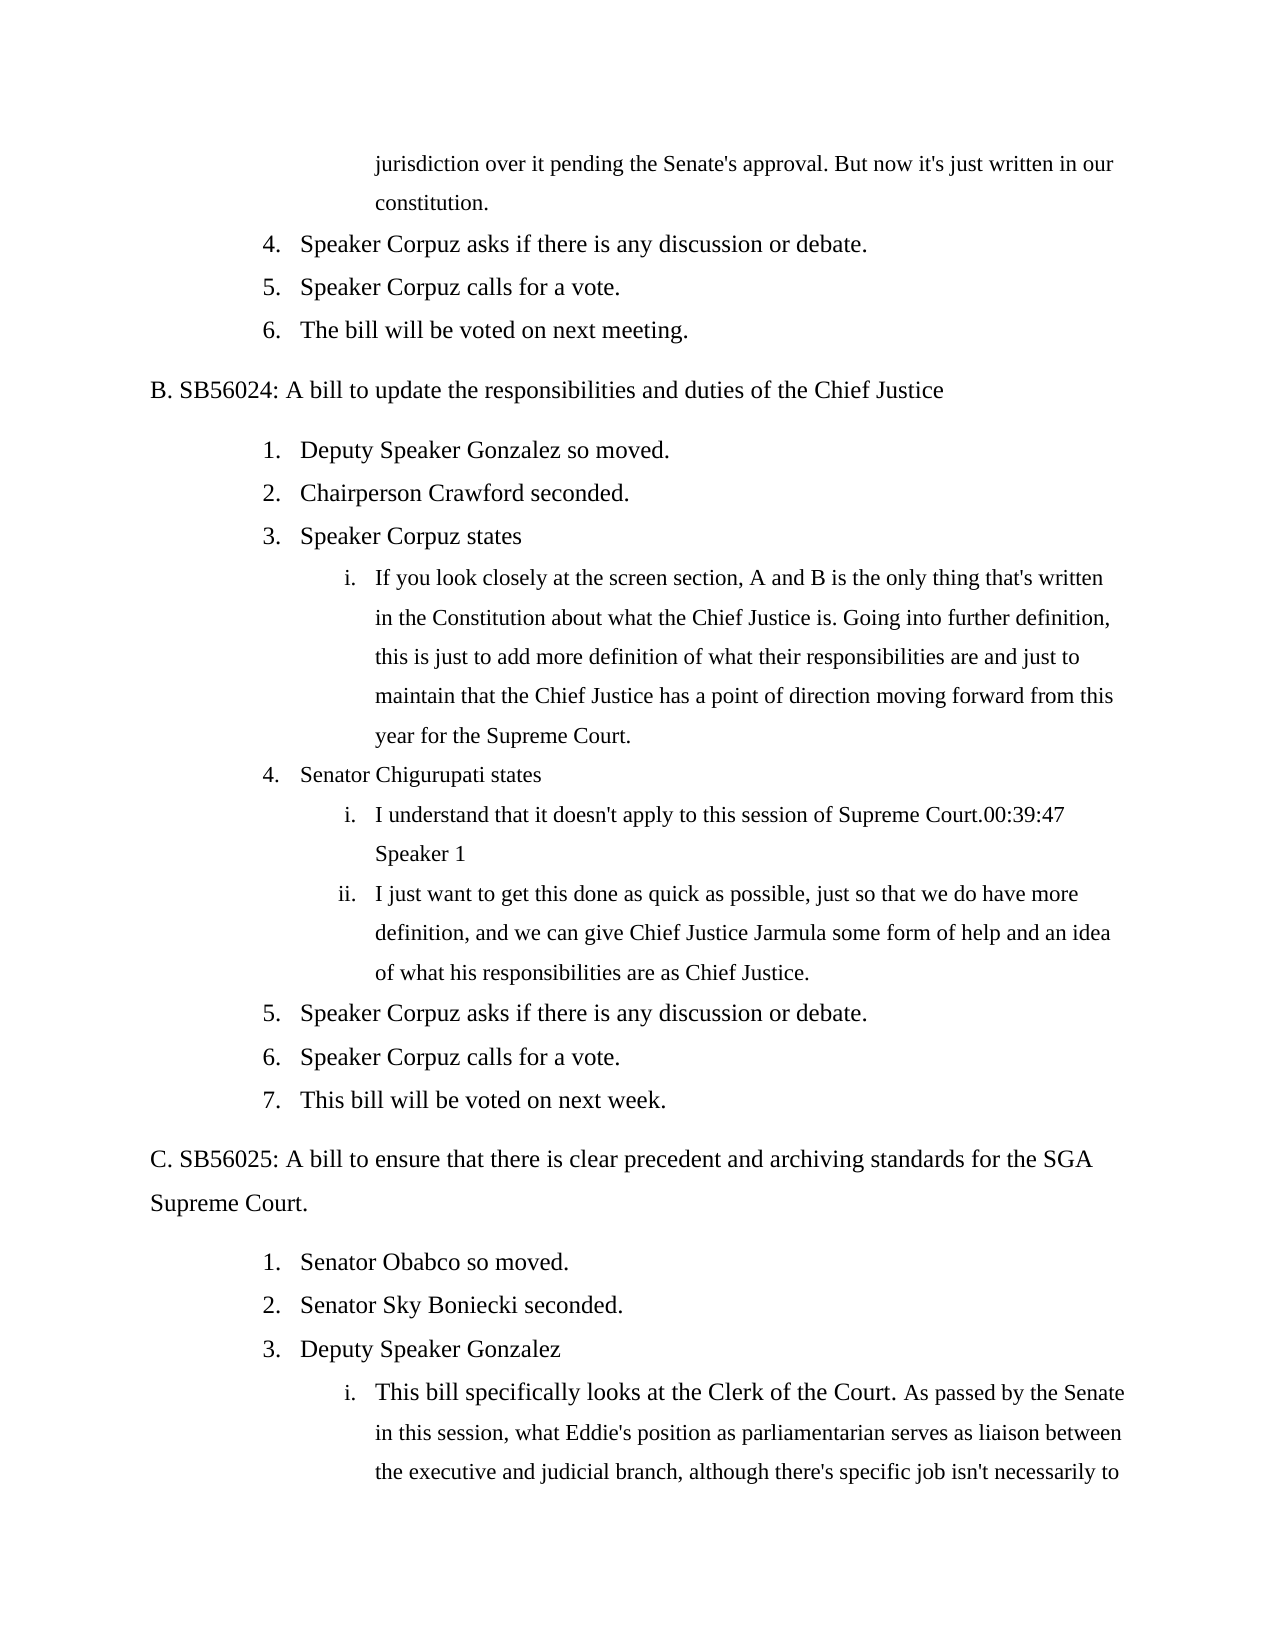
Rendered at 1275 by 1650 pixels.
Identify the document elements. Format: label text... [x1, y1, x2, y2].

list I understand that it doesn't apply to this session of Supreme Court.00:39:47 Speaker 1 [356, 801, 1125, 867]
text B. SB56024: A bill to update the responsibilities and duties of the Chief Justice [150, 375, 1125, 404]
list This bill will be voted on next week. [262, 1085, 1125, 1113]
list Speaker Corpuz asks if there is any discussion or debate. [262, 229, 1125, 258]
list Deputy Speaker Gonzalez [262, 1334, 1125, 1362]
list Senator Chigurupati states [262, 762, 1125, 788]
list If you look closely at the screen section, A and B is the only thing that's written in the Constitution about what the Chief Justice is. Going into further definition, this is just to add more definition of what their responsibilities are and just to maintain that the Chief Justice has a point of direction moving forward from this year for the Supreme Court. [356, 564, 1125, 748]
list Speaker Corpuz calls for a vote. [262, 1042, 1125, 1070]
list Speaker Corpuz asks if there is any discussion or debate. [262, 998, 1125, 1027]
list Chairperson Crawford seconded. [262, 478, 1125, 507]
list Deputy Speaker Gonzalez so moved. [262, 435, 1125, 463]
list Speaker Corpuz states [262, 521, 1125, 550]
list Speaker Corpuz calls for a vote. [262, 272, 1125, 301]
text C. SB56025: A bill to ensure that there is clear precedent and archiving standards for the SGA Supreme Court. [150, 1144, 1125, 1216]
list The bill will be voted on next meeting. [262, 315, 1125, 344]
list Senator Sky Boniecki seconded. [262, 1291, 1125, 1319]
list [356, 1377, 1125, 1484]
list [356, 150, 1125, 216]
list Senator Obabco so moved. [262, 1247, 1125, 1276]
list I just want to get this done as quick as possible, just so that we do have more definition, and we can give Chief Justice Jarmula some form of help and an idea of what his responsibilities are as Chief Justice. [356, 880, 1125, 985]
